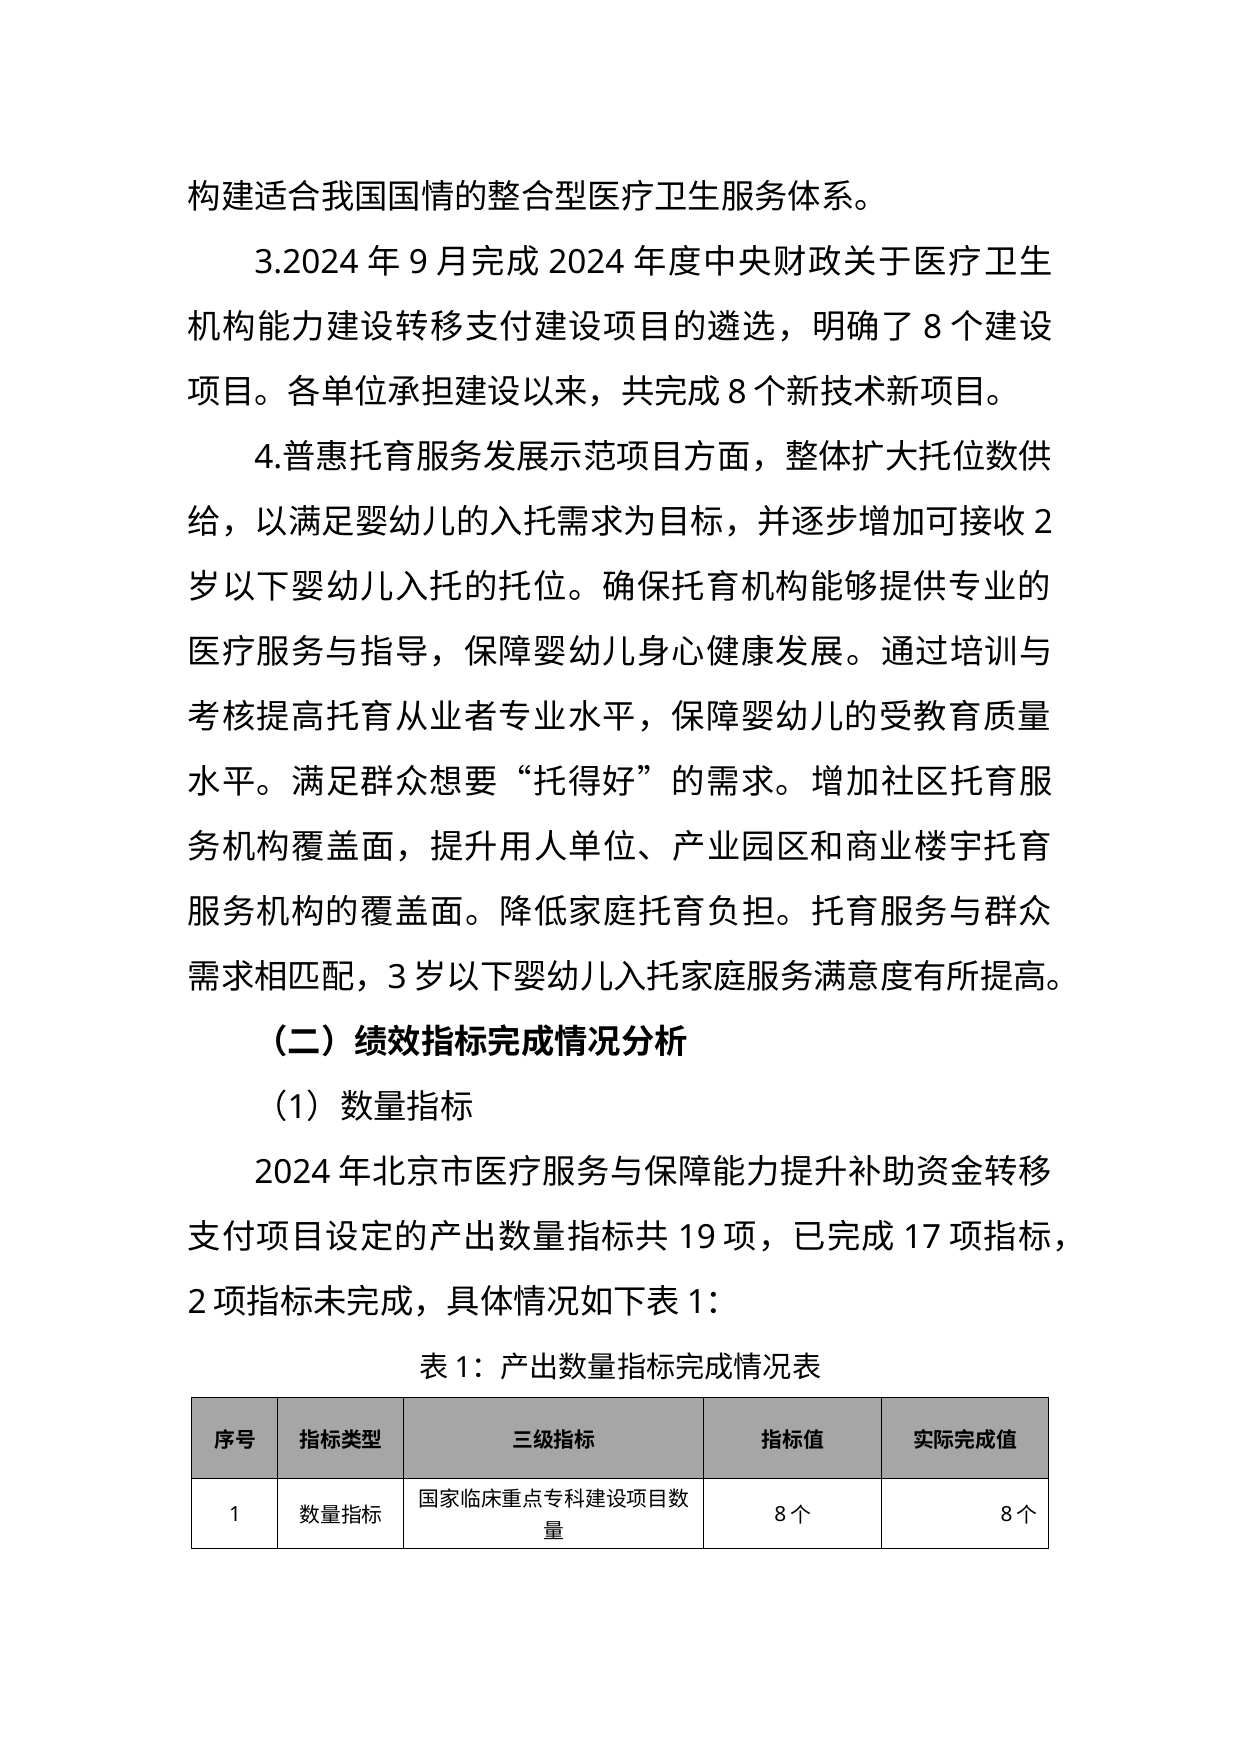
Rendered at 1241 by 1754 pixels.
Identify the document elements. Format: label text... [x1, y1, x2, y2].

text 表1：产出数量指标完成情况表 [187, 1332, 1053, 1397]
text （1）数量指标 [187, 1072, 1053, 1137]
table_header 序号 [192, 1398, 277, 1478]
table_header 指标值 [704, 1398, 881, 1478]
text 3.2024年9月完成2024年度中央财政关于医疗卫生机构能力建设转移支付建设项目的遴选，明确了8个建设项目。各单位承担建设以来，共完成8个新技术新项目。 [187, 227, 1053, 422]
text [187, 162, 1053, 227]
text 4.普惠托育服务发展示范项目方面，整体扩大托位数供给，以满足婴幼儿的入托需求为目标，并逐步增加可接收2岁以下婴幼儿入托的托位。确保托育机构能够提供专业的医疗服务与指导，保障婴幼儿身心健康发展。通过培训与考核提高托育从业者专业水平，保障婴幼儿的受教育质量水平。满足群众想要“托得好”的需求。增加社区托育服务机构覆盖面，提升用人单位、产业园区和商业楼宇托育服务机构的覆盖面。降低家庭托育负担。托育服务与群众需求相匹配，3岁以下婴幼儿入托家庭服务满意度有所提高。 [187, 422, 1053, 1007]
table_cell 数量指标 [278, 1479, 403, 1548]
table_header 实际完成值 [882, 1398, 1048, 1478]
text （二）绩效指标完成情况分析 [187, 1007, 1053, 1072]
table_cell 1 [192, 1479, 277, 1548]
table_cell 8个 [882, 1479, 1048, 1548]
table_header 三级指标 [404, 1398, 703, 1478]
text 2024年北京市医疗服务与保障能力提升补助资金转移支付项目设定的产出数量指标共19项，已完成17项指标，2项指标未完成，具体情况如下表1： [187, 1137, 1053, 1332]
table_cell 国家临床重点专科建设项目数量 [404, 1479, 703, 1548]
table_header 指标类型 [278, 1398, 403, 1478]
table_cell 8个 [704, 1479, 881, 1548]
